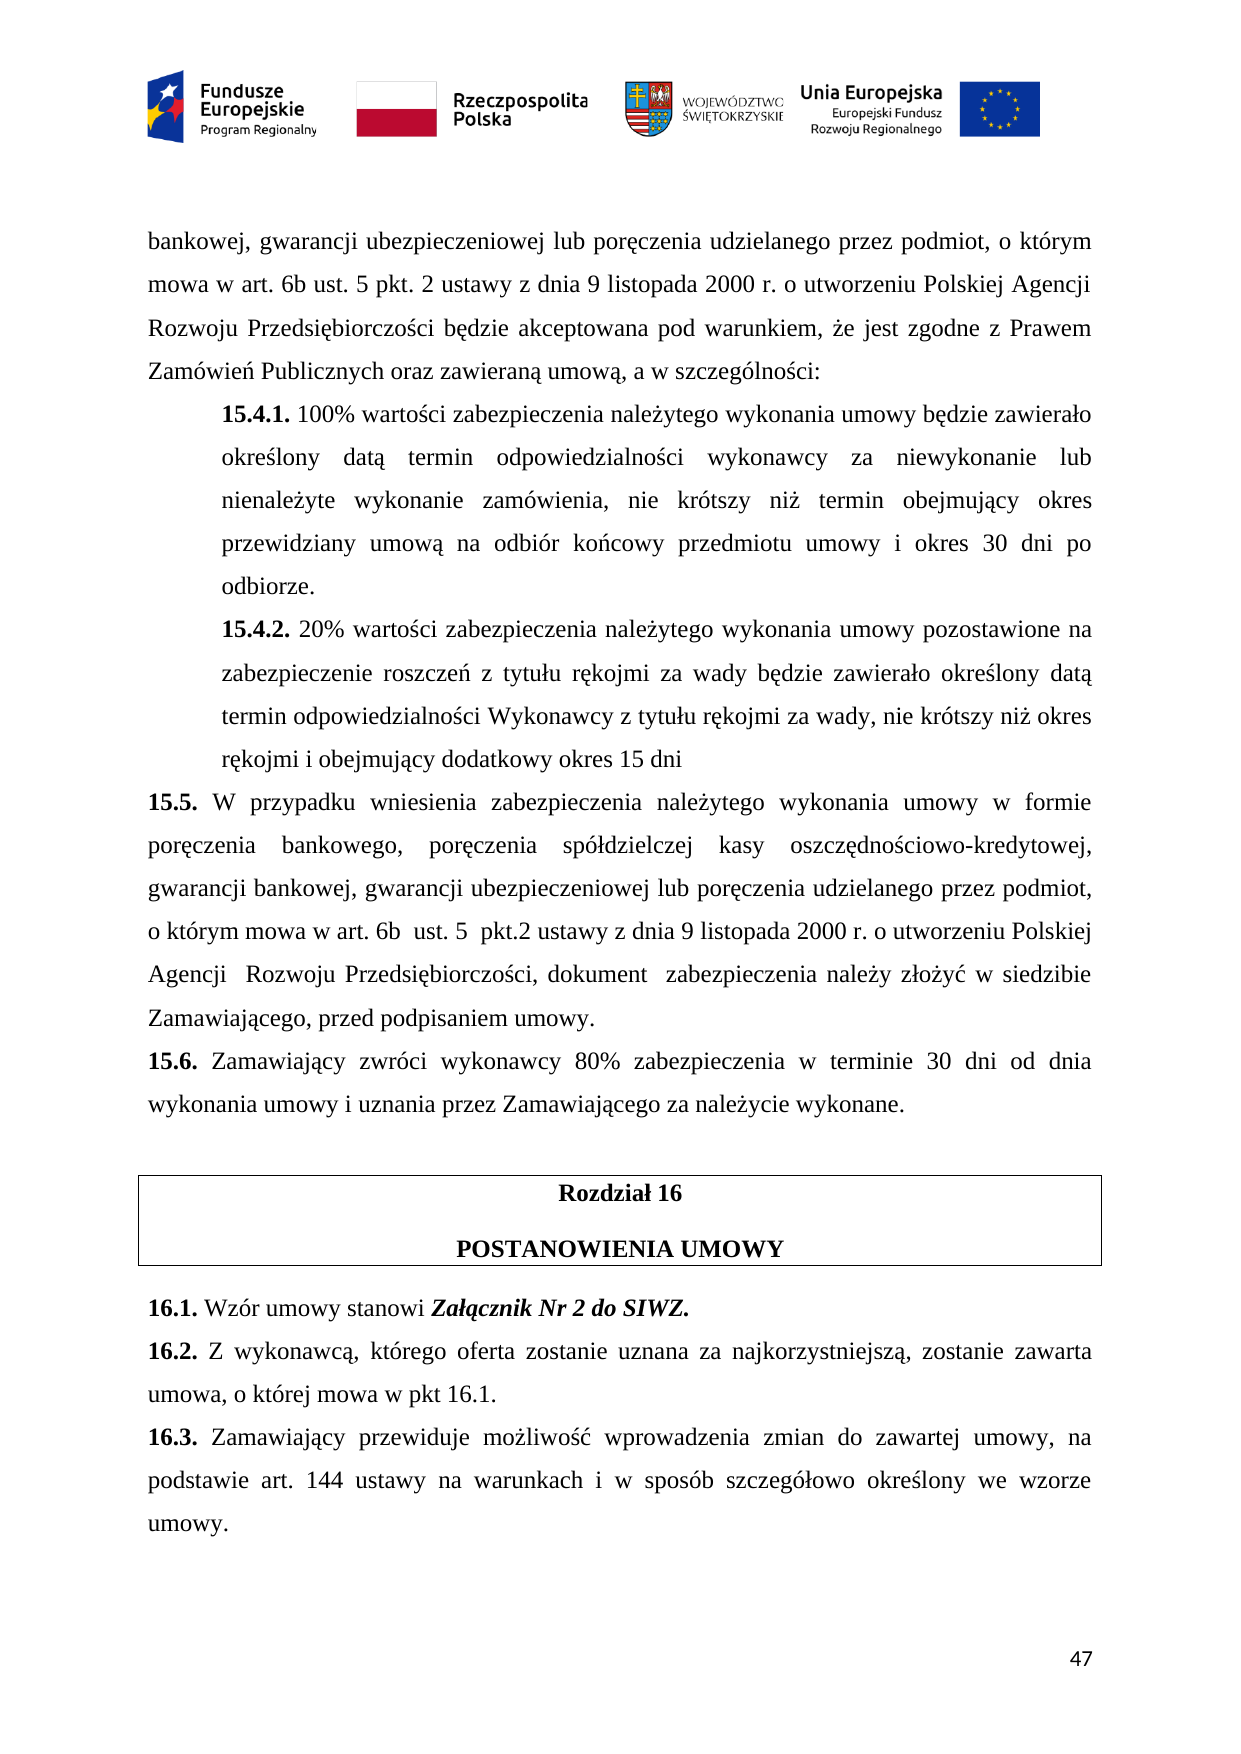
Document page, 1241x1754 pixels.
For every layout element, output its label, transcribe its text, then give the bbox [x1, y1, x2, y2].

text 16.3. Zamawiający przewiduje możliwość wprowadzenia zmian do zawartej umowy, na podstawie art. 144 ustawy na warunkach i w sposób szczegółowo określony we wzorze umowy. [148, 1422, 1093, 1537]
text POSTANOWIENIA UMOWY [139, 1231, 1101, 1265]
text 16.2. Z wykonawcą, którego oferta zostanie uznana za najkorzystniejszą, zostanie zawarta umowa, o której mowa w pkt 16.1. [148, 1336, 1093, 1408]
text 16.1. Wzór umowy stanowi Załącznik Nr 2 do SIWZ. [148, 1293, 1093, 1321]
picture [625, 70, 784, 143]
text Rozdział 16 [139, 1176, 1101, 1207]
picture [147, 70, 317, 143]
picture [801, 70, 1040, 143]
text 15.5. W przypadku wniesienia zabezpieczenia należytego wykonania umowy w formie poręczenia bankowego, poręczenia spółdzielczej kasy oszczędnościowo-kredytowej, gwarancji bankowej, gwarancji ubezpieczeniowej lub poręczenia udzielanego przez podmiot, o którym mowa w art. 6b ust. 5 pkt.2 ustawy z dnia 9 listopada 2000 r. o utworzeniu Polskiej Agencji Rozwoju Przedsiębiorczości, dokument zabezpieczenia należy złożyć w siedzibie Zamawiającego, przed podpisaniem umowy. [148, 787, 1093, 1031]
picture [356, 70, 588, 143]
text 15.4.1. 100% wartości zabezpieczenia należytego wykonania umowy będzie zawierało określony datą termin odpowiedzialności wykonawcy za niewykonanie lub nienależyte wykonanie zamówienia, nie krótszy niż termin obejmujący okres przewidziany umową na odbiór końcowy przedmiotu umowy i okres 30 dni po odbiorze. [221, 399, 1093, 600]
text 15.6. Zamawiający zwróci wykonawcy 80% zabezpieczenia w terminie 30 dni od dnia wykonania umowy i uznania przez Zamawiającego za należycie wykonane. [148, 1046, 1093, 1118]
text 15.4.2. 20% wartości zabezpieczenia należytego wykonania umowy pozostawione na zabezpieczenie roszczeń z tytułu rękojmi za wady będzie zawierało określony datą termin odpowiedzialności Wykonawcy z tytułu rękojmi za wady, nie krótszy niż okres rękojmi i obejmujący dodatkowy okres 15 dni [221, 614, 1093, 773]
